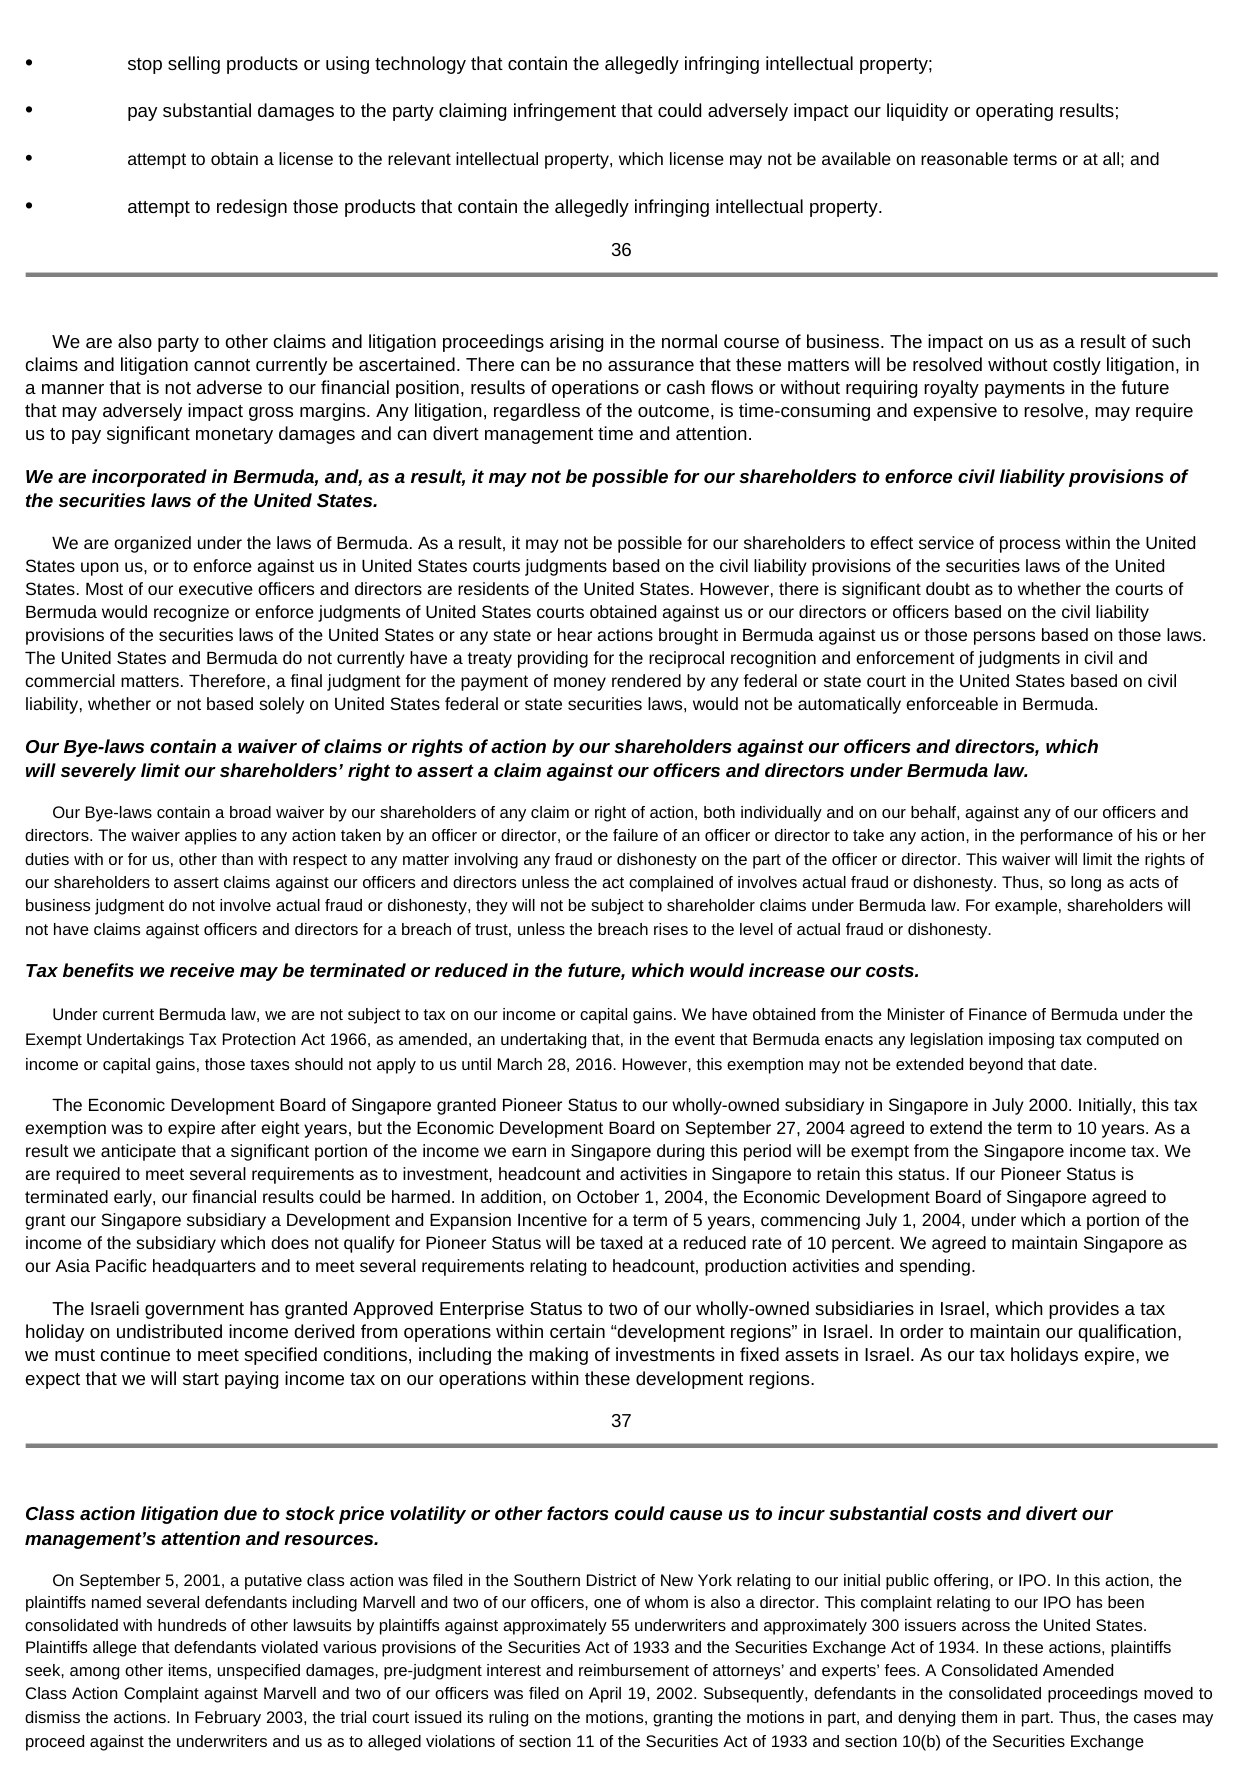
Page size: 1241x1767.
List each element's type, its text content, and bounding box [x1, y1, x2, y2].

text We are organized under the laws of Bermuda. As a result, it may not be possible for our shareholders to effect service of process within the United States upon us, or to enforce against us in United States courts judgments based on the civil liability provisions of the securities laws of the United States. Most of our executive officers and directors are residents of the United States. However, there is significant doubt as to whether the courts of Bermuda would recognize or enforce judgments of United States courts obtained against us or our directors or officers based on the civil liability provisions of the securities laws of the United States or any state or hear actions brought in Bermuda against us or those persons based on those laws. The United States and Bermuda do not currently have a treaty providing for the reciprocal recognition and enforcement of judgments in civil and commercial matters. Therefore, a final judgment for the payment of money rendered by any federal or state court in the United States based on civil liability, whether or not based solely on United States federal or state securities laws, would not be automatically enforceable in Bermuda. [25, 533, 1209, 714]
picture [25, 272, 1218, 277]
text 37 [25, 1410, 1217, 1432]
list stop selling products or using technology that contain the allegedly infringing intellectual property; [25, 48, 1215, 75]
text Our Bye-laws contain a waiver of claims or rights of action by our shareholders against our officers and directors, which will severely limit our shareholders’ right to assert a claim against our officers and directors under Bermuda law. [25, 736, 1132, 782]
text Under current Bermuda law, we are not subject to tax on our income or capital gains. We have obtained from the Minister of Finance of Bermuda under the Exempt Undertakings Tax Protection Act 1966, as amended, an undertaking that, in the event that Bermuda enacts any legislation imposing tax computed on income or capital gains, those taxes should not apply to us until March 28, 2016. However, this exemption may not be extended beyond that date. [25, 1005, 1207, 1074]
text We are incorporated in Bermuda, and, as a result, it may not be possible for our shareholders to enforce civil liability provisions of the securities laws of the United States. [25, 465, 1199, 512]
text We are also party to other claims and litigation proceedings arising in the normal course of business. The impact on us as a result of such claims and litigation cannot currently be ascertained. There can be no assurance that these matters will be resolved without costly litigation, in a manner that is not adverse to our financial position, results of operations or cash flows or without requiring royalty payments in the future that may adversely impact gross margins. Any litigation, regardless of the outcome, is time-consuming and expensive to resolve, may require us to pay significant monetary damages and can divert management time and attention. [25, 331, 1205, 444]
text The Israeli government has granted Approved Enterprise Status to two of our wholly-owned subsidiaries in Israel, which provides a tax holiday on undistributed income derived from operations within certain “development regions” in Israel. In order to maintain our qualification, we must continue to meet specified conditions, including the making of investments in fixed assets in Israel. As our tax holidays expire, we expect that we will start paying income tax on our operations within these development regions. [25, 1298, 1211, 1389]
list pay substantial damages to the party claiming infringement that could adversely impact our liquidity or operating results; [25, 96, 1215, 123]
text Our Bye-laws contain a broad waiver by our shareholders of any claim or right of action, both individually and on our behalf, against any of our officers and directors. The waiver applies to any action taken by an officer or director, or the failure of an officer or director to take any action, in the performance of his or her duties with or for us, other than with respect to any matter involving any fraud or dishonesty on the part of the officer or director. This waiver will limit the rights of our shareholders to assert claims against our officers and directors unless the act complained of involves actual fraud or dishonesty. Thus, so long as acts of business judgment do not involve actual fraud or dishonesty, they will not be subject to shareholder claims under Bermuda law. For example, shareholders will not have claims against officers and directors for a breach of trust, unless the breach rises to the level of actual fraud or dishonesty. [25, 803, 1215, 939]
text The Economic Development Board of Singapore granted Pioneer Status to our wholly-owned subsidiary in Singapore in July 2000. Initially, this tax exemption was to expire after eight years, but the Economic Development Board on September 27, 2004 agreed to extend the term to 10 years. As a result we anticipate that a significant portion of the income we earn in Singapore during this period will be exempt from the Singapore income tax. We are required to meet several requirements as to investment, headcount and activities in Singapore to retain this status. If our Pioneer Status is terminated early, our financial results could be harmed. In addition, on October 1, 2004, the Economic Development Board of Singapore agreed to grant our Singapore subsidiary a Development and Expansion Incentive for a term of 5 years, commencing July 1, 2004, under which a portion of the income of the subsidiary which does not qualify for Pioneer Status will be taxed at a reduced rate of 10 percent. We agreed to maintain Singapore as our Asia Pacific headquarters and to meet several requirements relating to headcount, production activities and spending. [25, 1095, 1211, 1277]
picture [25, 1443, 1218, 1448]
text On September 5, 2001, a putative class action was filed in the Southern District of New York relating to our initial public offering, or IPO. In this action, the plaintiffs named several defendants including Marvell and two of our officers, one of whom is also a director. This complaint relating to our IPO has been consolidated with hundreds of other lawsuits by plaintiffs against approximately 55 underwriters and approximately 300 issuers across the United States. Plaintiffs allege that defendants violated various provisions of the Securities Act of 1933 and the Securities Exchange Act of 1934. In these actions, plaintiffs seek, among other items, unspecified damages, pre-judgment interest and reimbursement of attorneys’ and experts’ fees. A Consolidated Amended [25, 1570, 1209, 1680]
text 36 [25, 239, 1217, 261]
list attempt to redesign those products that contain the allegedly infringing intellectual property. [25, 192, 1215, 218]
list attempt to obtain a license to the relevant intellectual property, which license may not be available on reasonable terms or at all; and [25, 145, 1215, 170]
text Class Action Complaint against Marvell and two of our officers was filed on April 19, 2002. Subsequently, defendants in the consolidated proceedings moved to dismiss the actions. In February 2003, the trial court issued its ruling on the motions, granting the motions in part, and denying them in part. Thus, the cases may proceed against the underwriters and us as to alleged violations of section 11 of the Securities Act of 1933 and section 10(b) of the Securities Exchange [25, 1683, 1215, 1751]
text Class action litigation due to stock price volatility or other factors could cause us to incur substantial costs and divert our management’s attention and resources. [25, 1503, 1184, 1549]
text Tax benefits we receive may be terminated or reduced in the future, which would increase our costs. [25, 960, 1215, 982]
